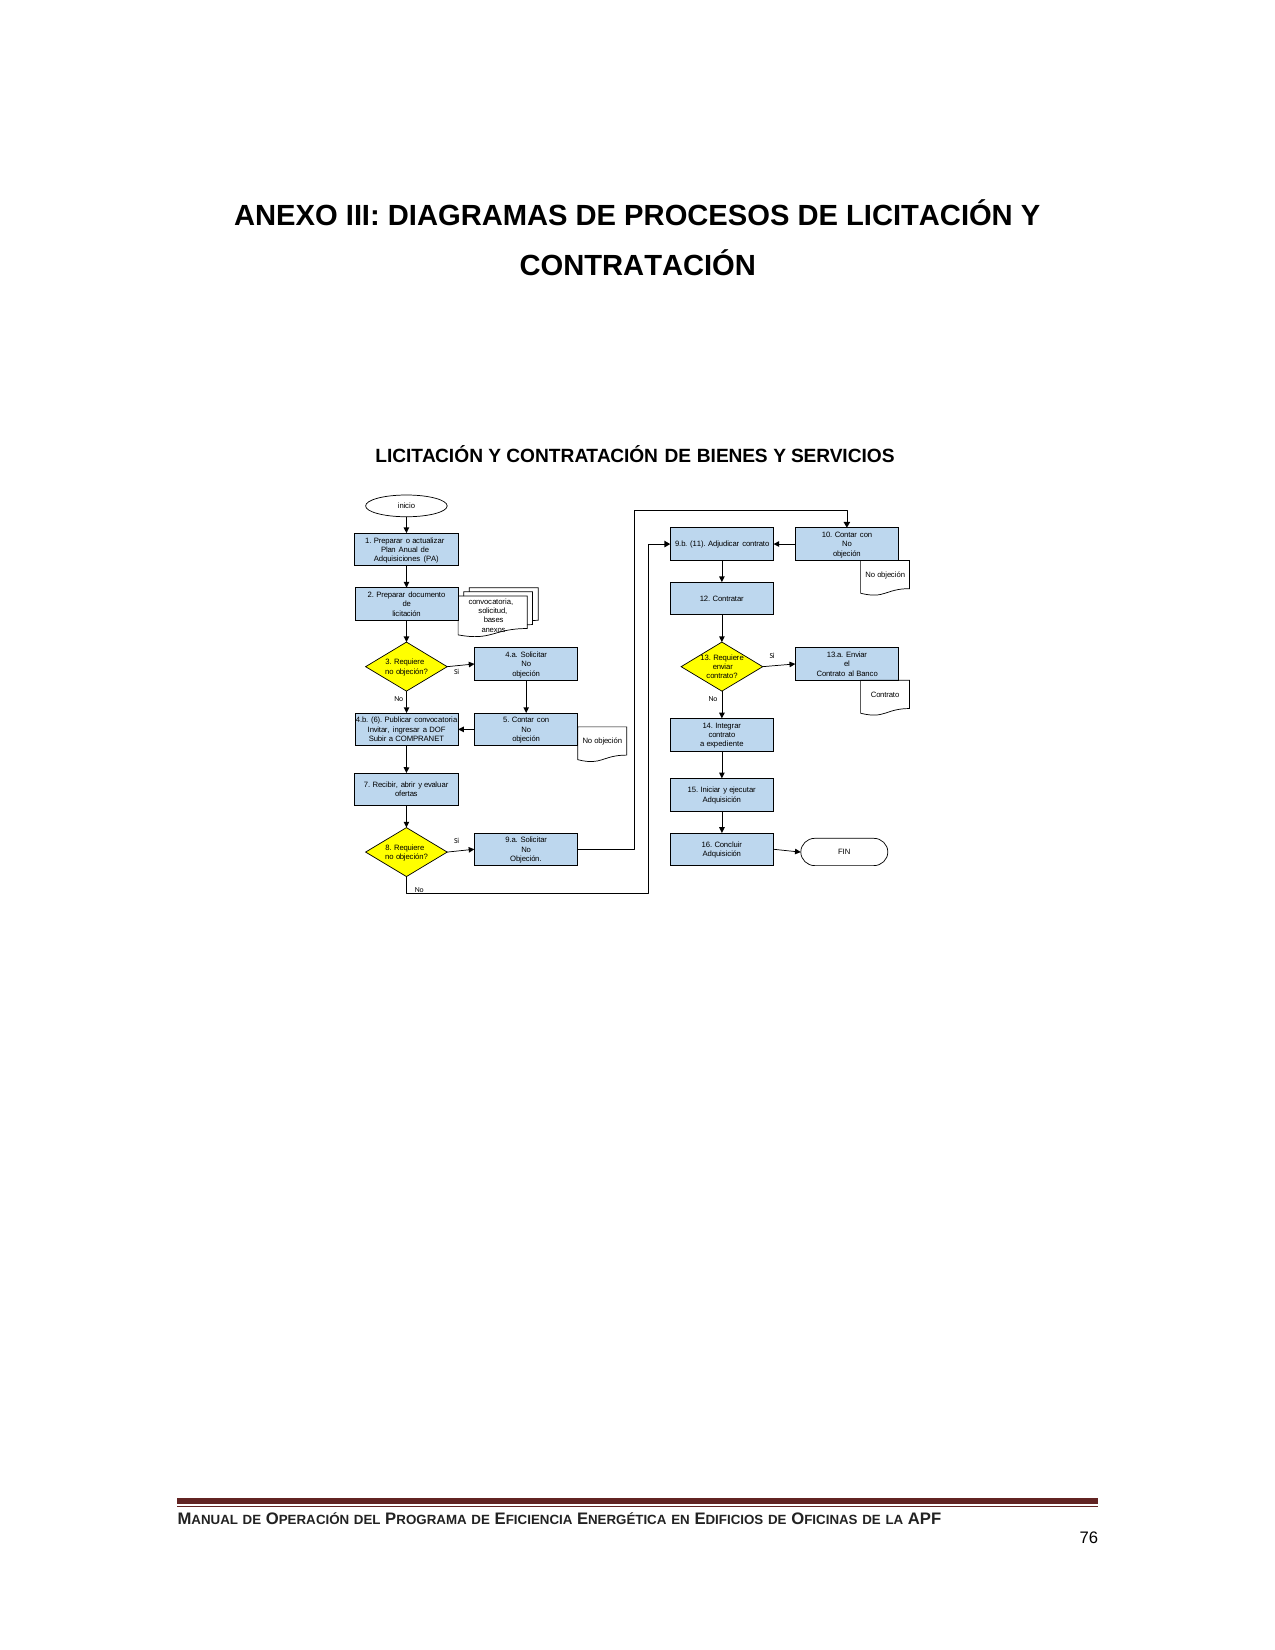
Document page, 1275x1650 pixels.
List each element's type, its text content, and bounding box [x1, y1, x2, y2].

subtitle ANEXO III: DIAGRAMAS DE PROCESOS DE LICITACIÓN Y CONTRATACIÓN [177, 198, 1098, 281]
